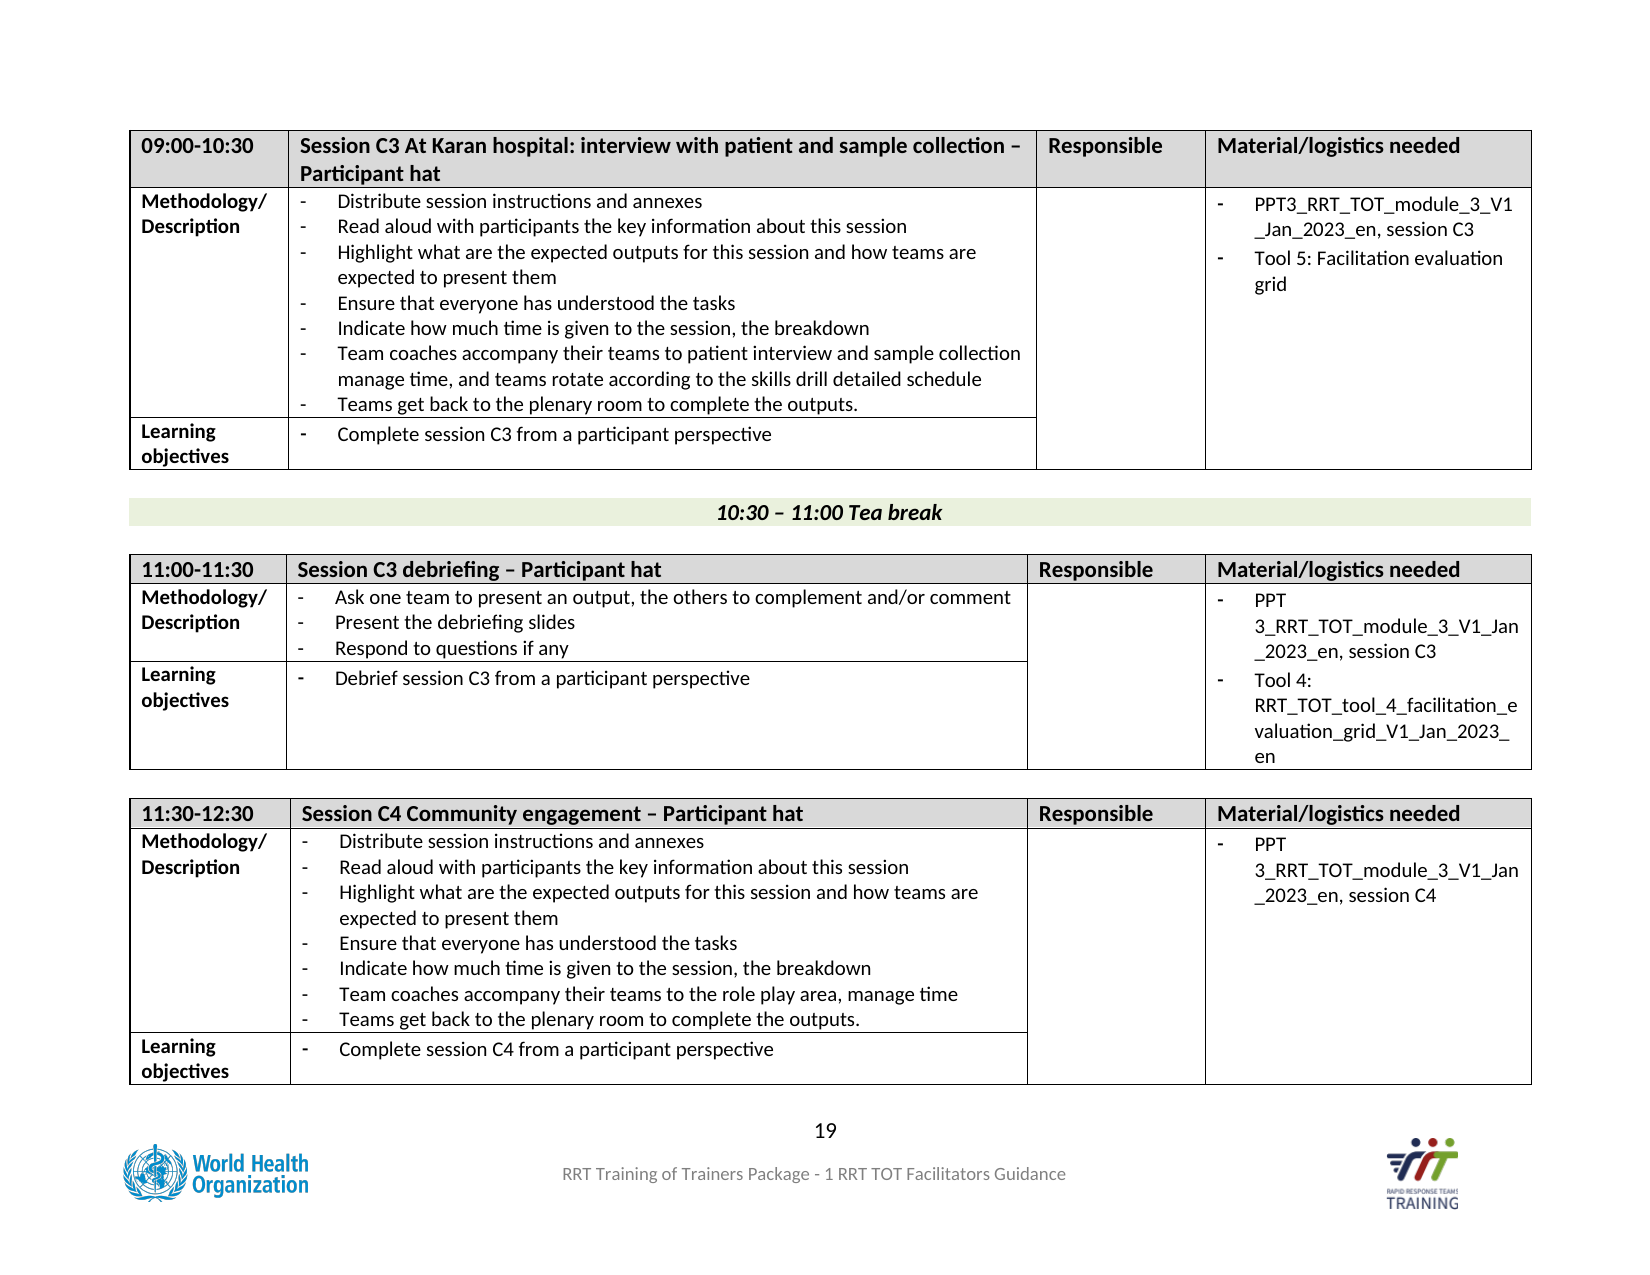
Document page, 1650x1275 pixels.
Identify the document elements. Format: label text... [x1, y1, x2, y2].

table_cell Learning objectives [131, 662, 286, 769]
table_header Material/logistics needed [1206, 799, 1531, 827]
table_cell [1028, 829, 1205, 1084]
table_cell Debrief session C3 from a participant perspective [287, 662, 1027, 769]
table_cell Complete session C4 from a participant perspective [291, 1033, 1027, 1084]
table_cell Distribute session instructions and annexes Read aloud with participants the key information about this session Highlight what are the expected outputs for this session and how teams are expected to present them Ensure that everyone has understood the tasks Indicate how much time is given to the session, the breakdown Team coaches accompany their teams to the role play area, manage time Teams get back to the plenary room to complete the outputs. [291, 829, 1027, 1032]
table_header 10:30 – 11:00 Tea break [129, 498, 1531, 526]
table_header 09:00-10:30 [131, 131, 288, 187]
table_cell PPT3_RRT_TOT_module_3_V1_Jan_2023_en, session C3 Tool 5: Facilitation evaluation grid [1206, 188, 1531, 469]
table_cell Distribute session instructions and annexes Read aloud with participants the key information about this session Highlight what are the expected outputs for this session and how teams are expected to present them Ensure that everyone has understood the tasks Indicate how much time is given to the session, the breakdown Team coaches accompany their teams to patient interview and sample collection manage time, and teams rotate according to the skills drill detailed schedule Teams get back to the plenary room to complete the outputs. [289, 188, 1036, 417]
table_header Material/logistics needed [1206, 555, 1531, 583]
table_cell Complete session C3 from a participant perspective [289, 418, 1036, 469]
table_cell [1028, 584, 1205, 769]
table_cell Methodology/ Description [131, 584, 286, 661]
table_header Material/logistics needed [1206, 131, 1531, 187]
table_header Session C4 Community engagement – Participant hat [291, 799, 1027, 827]
table_cell Ask one team to present an output, the others to complement and/or comment Present the debriefing slides Respond to questions if any [287, 584, 1027, 661]
table_cell Methodology/ Description [131, 188, 288, 417]
table_cell Methodology/ Description [131, 829, 290, 1032]
table_header Responsible [1028, 555, 1205, 583]
table_cell PPT 3_RRT_TOT_module_3_V1_Jan_2023_en, session C3 Tool 4: RRT_TOT_tool_4_facilitation_evaluation_grid_V1_Jan_2023_en [1206, 584, 1531, 769]
table_header 11:30-12:30 [131, 799, 290, 827]
table_cell Learning objectives [131, 418, 288, 469]
table_header Session C3 debriefing – Participant hat [287, 555, 1027, 583]
table_cell Learning objectives [131, 1033, 290, 1084]
table_cell PPT 3_RRT_TOT_module_3_V1_Jan_2023_en, session C4 [1206, 829, 1531, 1084]
table_header 11:00-11:30 [131, 555, 286, 583]
picture [123, 1144, 308, 1202]
table_cell [1037, 188, 1205, 469]
table_header Responsible [1028, 799, 1205, 827]
table_header Responsible [1037, 131, 1205, 187]
table_header Session C3 At Karan hospital: interview with patient and sample collection – Participant hat [289, 131, 1036, 187]
